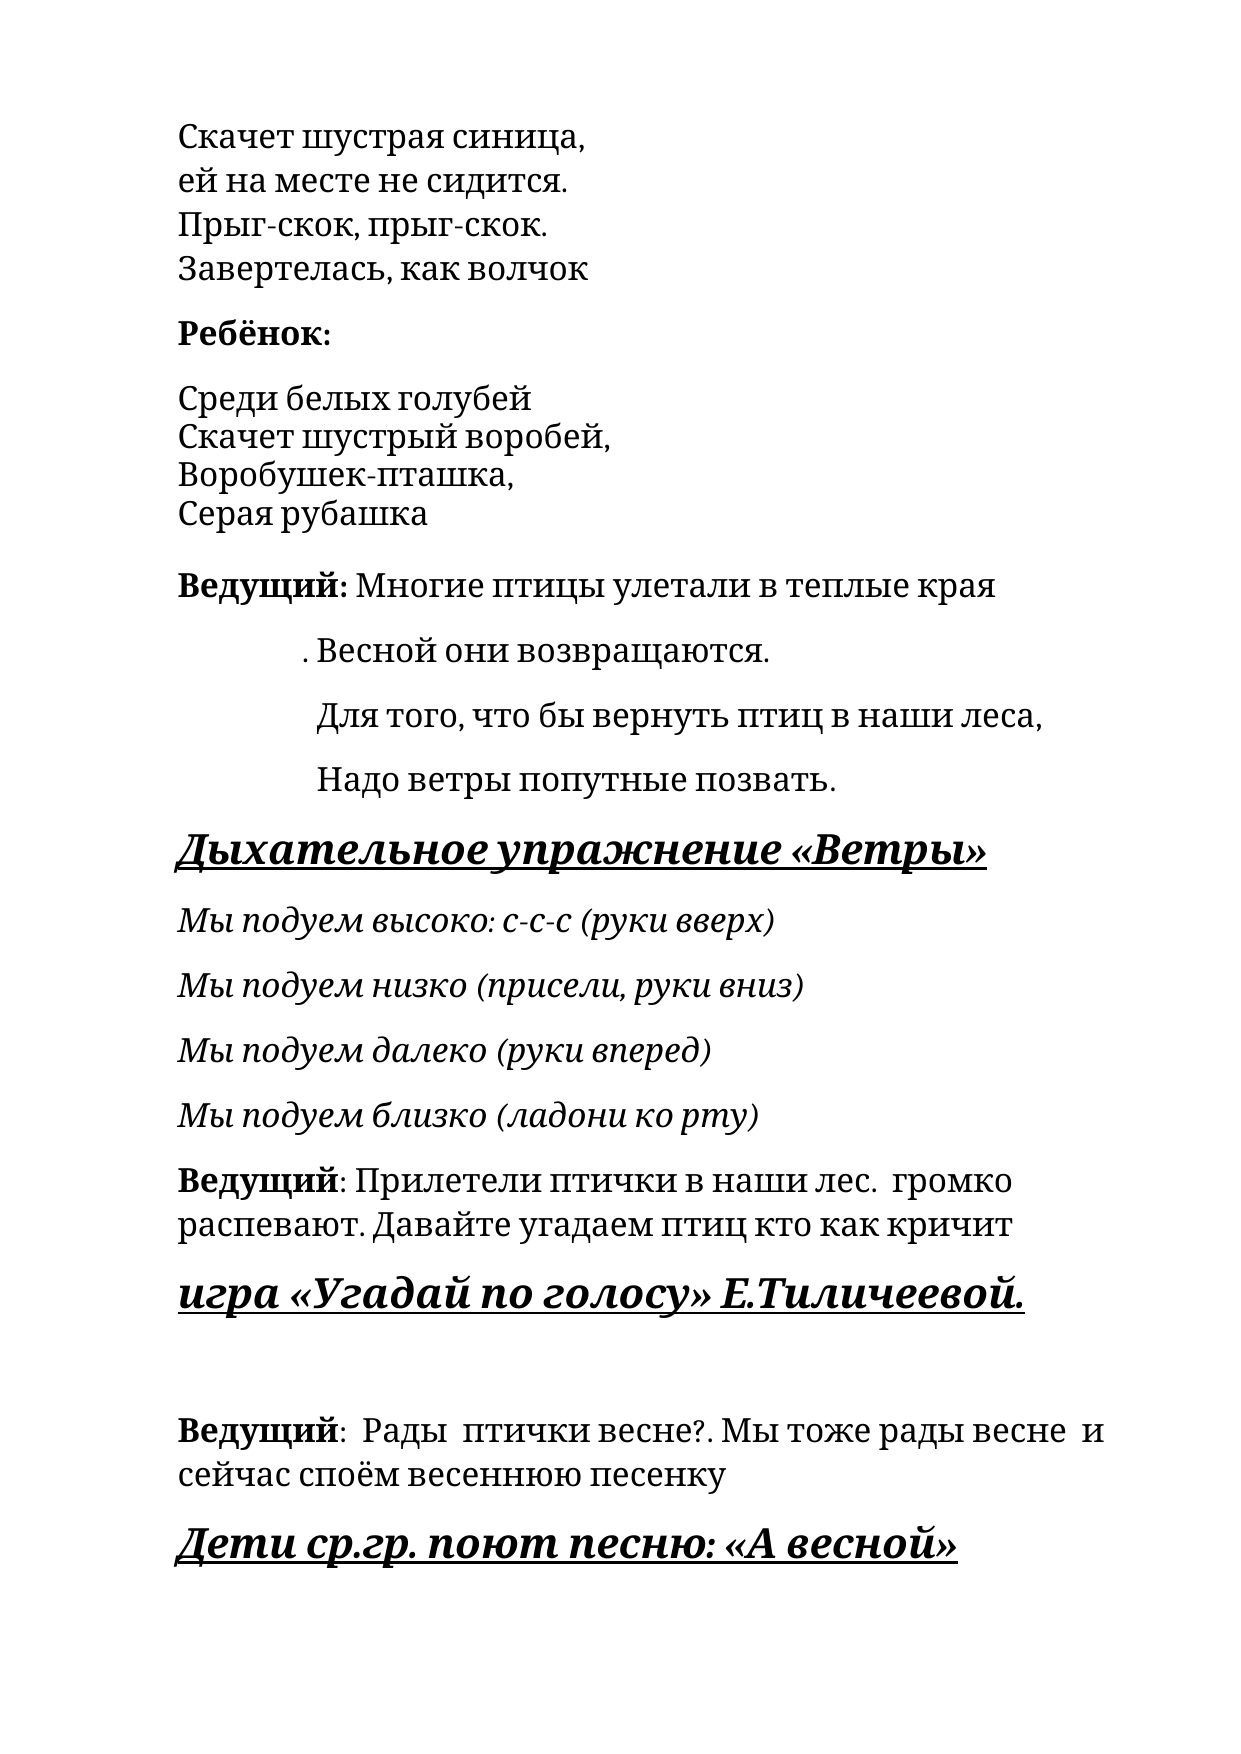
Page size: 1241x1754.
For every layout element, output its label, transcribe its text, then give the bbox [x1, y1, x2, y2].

text Дыхательное упражнение «Ветры» [177, 827, 1152, 875]
text Воробушек-пташка, [177, 457, 1152, 495]
text Дети ср.гр. поют песню: «А весной» [177, 1521, 1152, 1569]
text Ведущий: Рады птички весне?. Мы тоже рады весне и сейчас споём весеннюю песенку [177, 1412, 1152, 1494]
text Надо ветры попутные позвать. [177, 762, 1152, 800]
text игра «Угадай по голосу» Е.Тиличеевой. [177, 1271, 1152, 1319]
text Мы подуем далеко (руки вперед) [177, 1032, 1152, 1071]
text Скачет шустрая синица, ей на месте не сидится. Прыг-скок, прыг-скок. Завертелась, как волчок [177, 118, 1152, 289]
text Мы подуем высоко: с-с-с (руки вверх) [177, 903, 1152, 941]
text Для того, что бы вернуть птиц в наши леса, [177, 697, 1152, 735]
text Ведущий: Многие птицы улетали в теплые края [177, 533, 1152, 606]
text Ребёнок: [177, 315, 1152, 353]
text Серая рубашка [177, 495, 1152, 533]
text Ведущий: Прилетели птички в наши лес. громко распевают. Давайте угадаем птиц кто как кричит [177, 1162, 1152, 1245]
text . Весной они возвращаются. [177, 632, 1152, 670]
text Среди белых голубей [177, 380, 1152, 418]
text Скачет шустрый воробей, [177, 418, 1152, 457]
text Мы подуем близко (ладони ко рту) [177, 1097, 1152, 1136]
text Мы подуем низко (присели, руки вниз) [177, 968, 1152, 1006]
